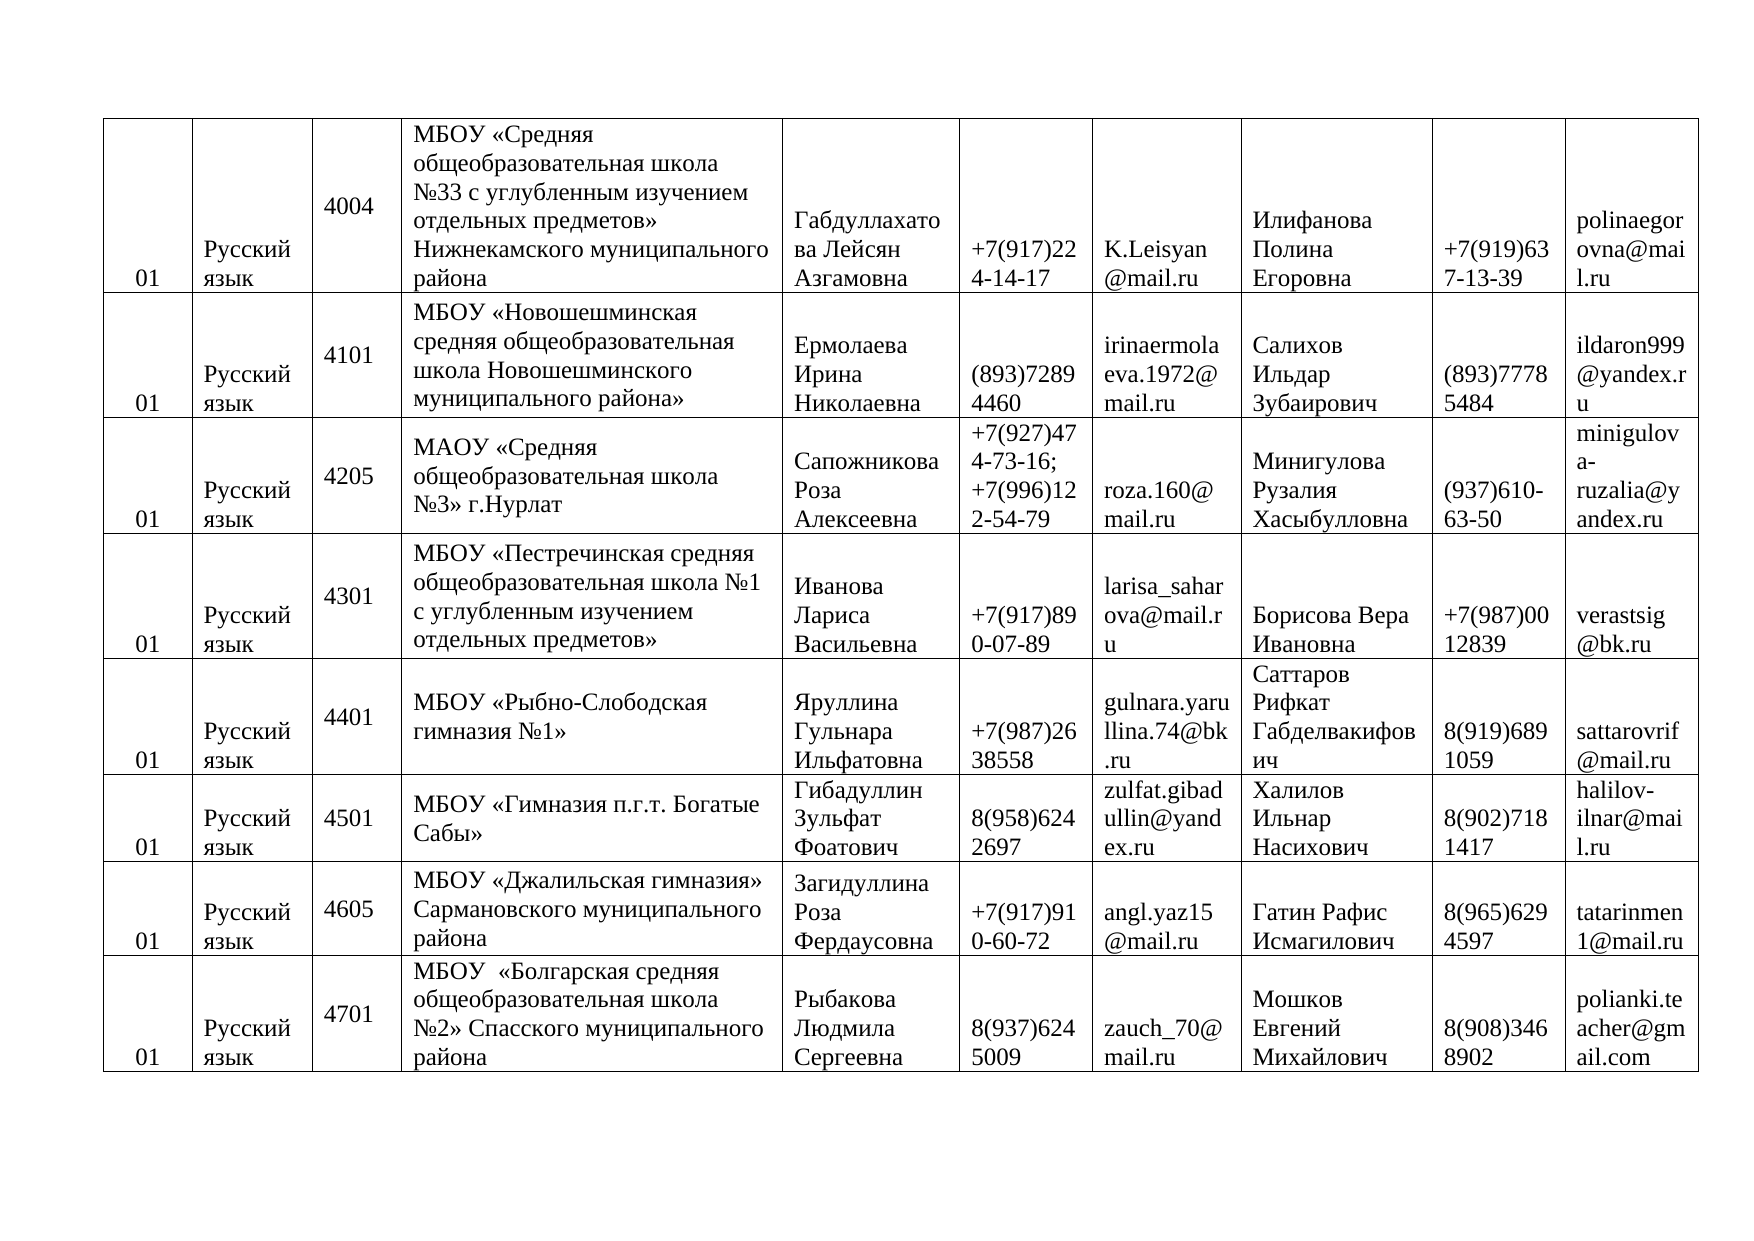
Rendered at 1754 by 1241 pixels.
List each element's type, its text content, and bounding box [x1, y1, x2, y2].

table_cell Габдуллахатова Лейсян Азгамовна [783, 119, 959, 292]
table_cell (893)72894460 [960, 293, 1092, 417]
table_cell Русский язык [193, 659, 312, 774]
table_cell Загидуллина Роза Фердаусовна [783, 862, 959, 955]
table_cell Салихов Ильдар Зубаирович [1242, 293, 1432, 417]
table_cell +7(917)910-60-72 [960, 862, 1092, 955]
table_cell Гибадуллин Зульфат Фоатович [783, 775, 959, 861]
table_cell Саттаров Рифкат Габделвакифович [1242, 659, 1432, 774]
table_cell Яруллина Гульнара Ильфатовна [783, 659, 959, 774]
table_cell polinaegorovna@mail.ru [1566, 119, 1698, 292]
table_cell minigulova-ruzalia@yandex.ru [1566, 418, 1698, 533]
table_cell halilov-ilnar@mail.ru [1566, 775, 1698, 861]
table_cell 01 [104, 534, 192, 658]
table_cell Халилов Ильнар Насихович [1242, 775, 1432, 861]
table_cell 01 [104, 659, 192, 774]
table_cell 8(908)3468902 [1433, 956, 1565, 1071]
table_cell Ермолаева Ирина Николаевна [783, 293, 959, 417]
table_cell 4605 [313, 862, 401, 955]
table_cell Борисова Вера Ивановна [1242, 534, 1432, 658]
table_cell МБОУ «Новошешминская средняя общеобразовательная школа Новошешминского муниципального района» [402, 293, 782, 417]
table_cell Русский язык [193, 418, 312, 533]
table_cell angl.yaz15@mail.ru [1093, 862, 1241, 955]
table_cell 8(919)6891059 [1433, 659, 1565, 774]
table_cell roza.160@mail.ru [1093, 418, 1241, 533]
table_cell 01 [104, 775, 192, 861]
table_cell Илифанова Полина Егоровна [1242, 119, 1432, 292]
table_cell 01 [104, 293, 192, 417]
table_cell gulnara.yarullina.74@bk.ru [1093, 659, 1241, 774]
table_cell МБОУ «Средняя общеобразовательная школа №33 с углубленным изучением отдельных предметов» Нижнекамского муниципального района [402, 119, 782, 292]
table_cell Иванова Лариса Васильевна [783, 534, 959, 658]
table_cell polianki.teacher@gmail.com [1566, 956, 1698, 1071]
table_cell Русский язык [193, 862, 312, 955]
table_cell 01 [104, 119, 192, 292]
table_cell МБОУ «Рыбно-Слободская гимназия №1» [402, 659, 782, 774]
table_cell Русский язык [193, 119, 312, 292]
table_cell 8(965)6294597 [1433, 862, 1565, 955]
table_cell verastsig@bk.ru [1566, 534, 1698, 658]
table_cell +7(917)224-14-17 [960, 119, 1092, 292]
table_cell 8(958)6242697 [960, 775, 1092, 861]
table_cell 4205 [313, 418, 401, 533]
table_cell Минигулова Рузалия Хасыбулловна [1242, 418, 1432, 533]
table_cell 4501 [313, 775, 401, 861]
table_cell 8(937)6245009 [960, 956, 1092, 1071]
table_cell (893)77785484 [1433, 293, 1565, 417]
table_cell 4004 [313, 119, 401, 292]
table_cell zulfat.gibadullin@yandex.ru [1093, 775, 1241, 861]
table_cell Русский язык [193, 956, 312, 1071]
table_cell МБОУ «Джалильская гимназия» Сармановского муниципального района [402, 862, 782, 955]
table_cell +7(917)890-07-89 [960, 534, 1092, 658]
table_cell 01 [104, 418, 192, 533]
table_cell tatarinmen1@mail.ru [1566, 862, 1698, 955]
table_cell 01 [104, 862, 192, 955]
table_cell (937)610-63-50 [1433, 418, 1565, 533]
table_cell Мошков Евгений Михайлович [1242, 956, 1432, 1071]
table_cell zauch_70@mail.ru [1093, 956, 1241, 1071]
table_cell МАОУ «Средняя общеобразовательная школа №3» г.Нурлат [402, 418, 782, 533]
table_cell Сапожникова Роза Алексеевна [783, 418, 959, 533]
table_cell Русский язык [193, 775, 312, 861]
table_cell 4701 [313, 956, 401, 1071]
table_cell Русский язык [193, 293, 312, 417]
table_cell 4101 [313, 293, 401, 417]
table_cell 4401 [313, 659, 401, 774]
table_cell K.Leisyan@mail.ru [1093, 119, 1241, 292]
table_cell irinaermolaeva.1972@mail.ru [1093, 293, 1241, 417]
table_cell МБОУ «Гимназия п.г.т. Богатые Сабы» [402, 775, 782, 861]
table_cell Рыбакова Людмила Сергеевна [783, 956, 959, 1071]
table_cell Русский язык [193, 534, 312, 658]
table_cell +7(927)474-73-16; +7(996)122-54-79 [960, 418, 1092, 533]
table_cell Гатин Рафис Исмагилович [1242, 862, 1432, 955]
table_cell sattarovrif@mail.ru [1566, 659, 1698, 774]
table_cell 8(902)7181417 [1433, 775, 1565, 861]
table_cell +7(987)2638558 [960, 659, 1092, 774]
table_cell ildaron999@yandex.ru [1566, 293, 1698, 417]
table_cell 01 [104, 956, 192, 1071]
table_cell +7(987)0012839 [1433, 534, 1565, 658]
table_cell МБОУ «Болгарская средняя общеобразовательная школа №2» Спасского муниципального района [402, 956, 782, 1071]
table_cell +7(919)637-13-39 [1433, 119, 1565, 292]
table_cell 4301 [313, 534, 401, 658]
table_cell МБОУ «Пестречинская средняя общеобразовательная школа №1 с углубленным изучением отдельных предметов» [402, 534, 782, 658]
table_cell larisa_saharova@mail.ru [1093, 534, 1241, 658]
